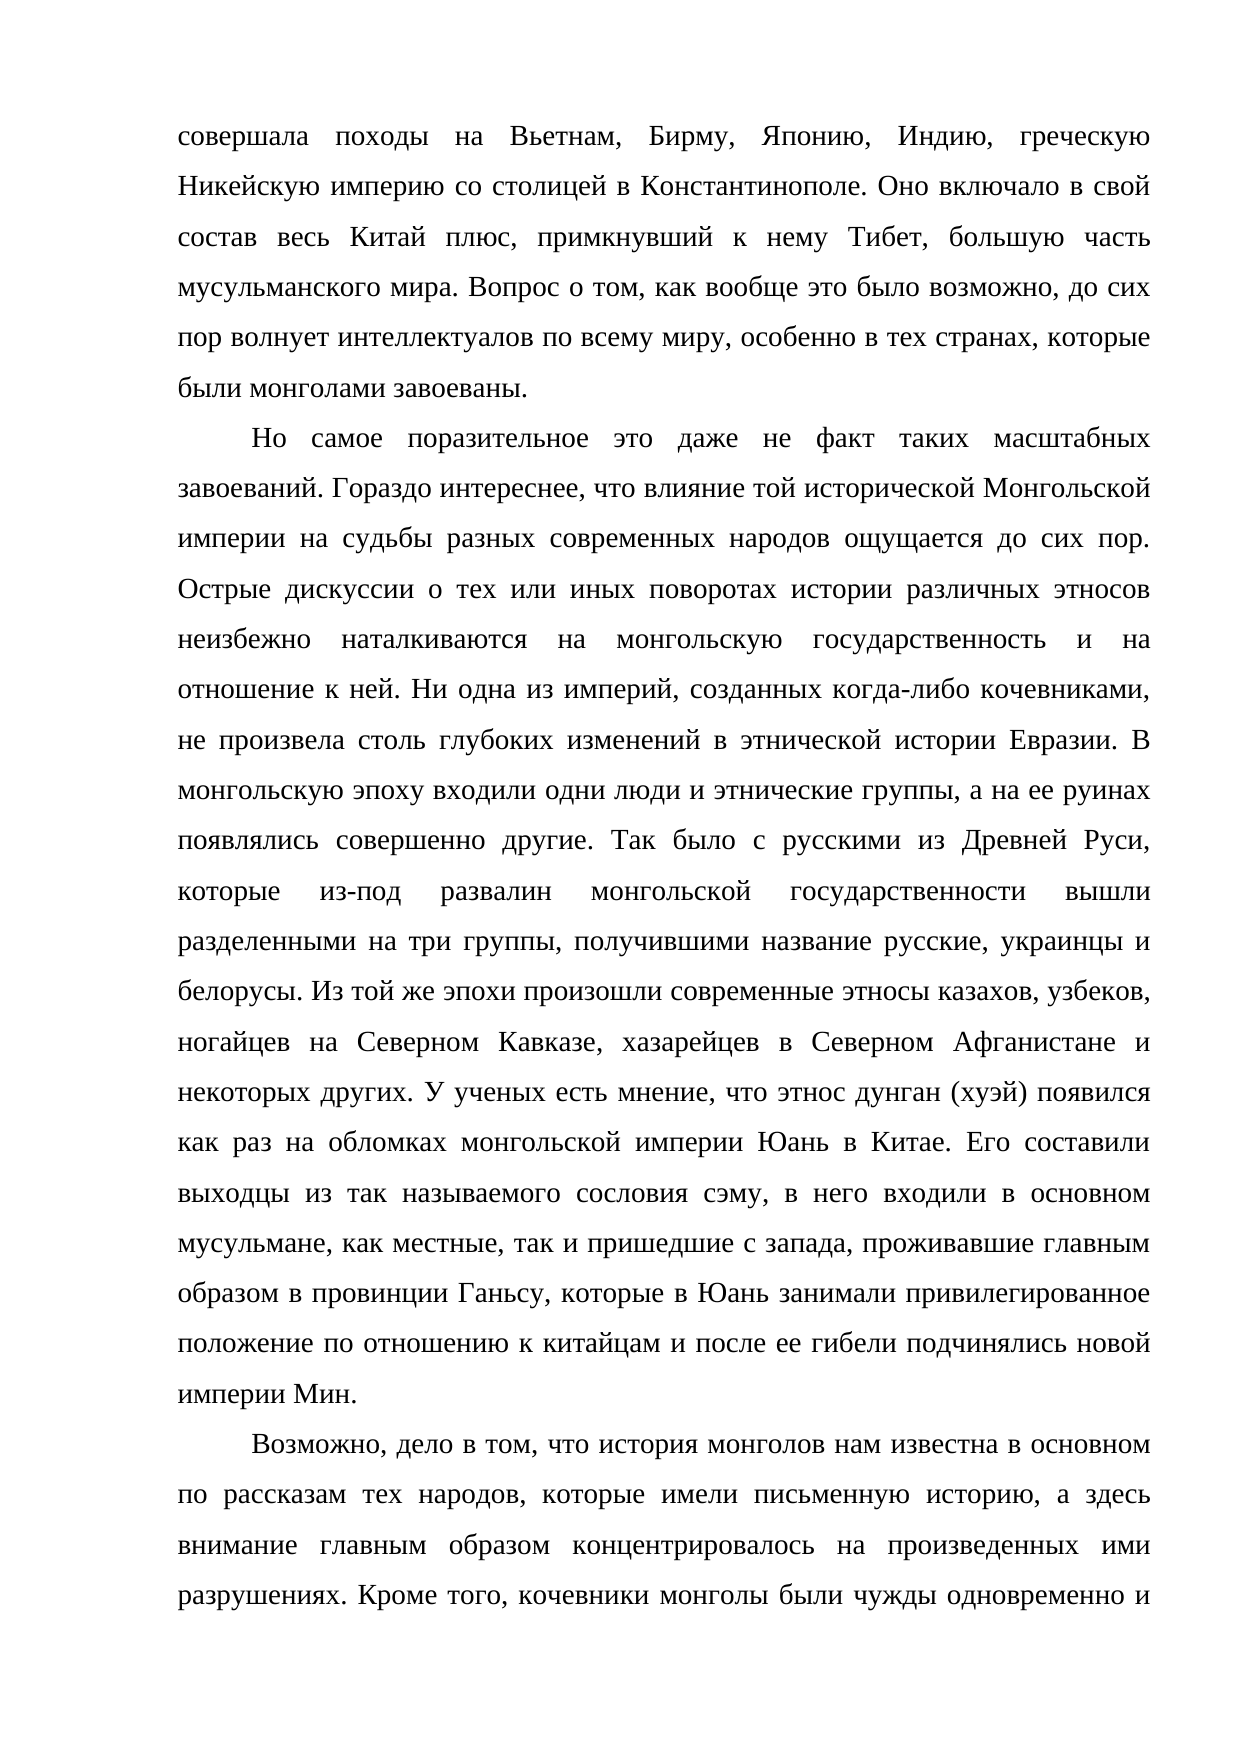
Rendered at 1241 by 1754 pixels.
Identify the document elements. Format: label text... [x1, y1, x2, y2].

text Но самое поразительное это даже не факт таких масштабных завоеваний. Гораздо интереснее, что влияние той исторической Монгольской империи на судьбы разных современных народов ощущается до сих пор. Острые дискуссии о тех или иных поворотах истории различных этносов неизбежно наталкиваются на монгольскую государственность и на отношение к ней. Ни одна из империй, созданных когда-либо кочевниками, не произвела столь глубоких изменений в этнической истории Евразии. В монгольскую эпоху входили одни люди и этнические группы, а на ее руинах появлялись совершенно другие. Так было с русскими из Древней Руси, которые из-под развалин монгольской государственности вышли разделенными на три группы, получившими название русские, украинцы и белорусы. Из той же эпохи произошли современные этносы казахов, узбеков, ногайцев на Северном Кавказе, хазарейцев в Северном Афганистане и некоторых других. У ученых есть мнение, что этнос дунган (хуэй) появился как раз на обломках монгольской империи Юань в Китае. Его составили выходцы из так называемого сословия сэму, в него входили в основном мусульмане, как местные, так и пришедшие с запада, проживавшие главным образом в провинции Ганьсу, которые в Юань занимали привилегированное положение по отношению к китайцам и после ее гибели подчинялись новой империи Мин. [177, 420, 1152, 1409]
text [177, 118, 1152, 403]
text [177, 1426, 1152, 1611]
